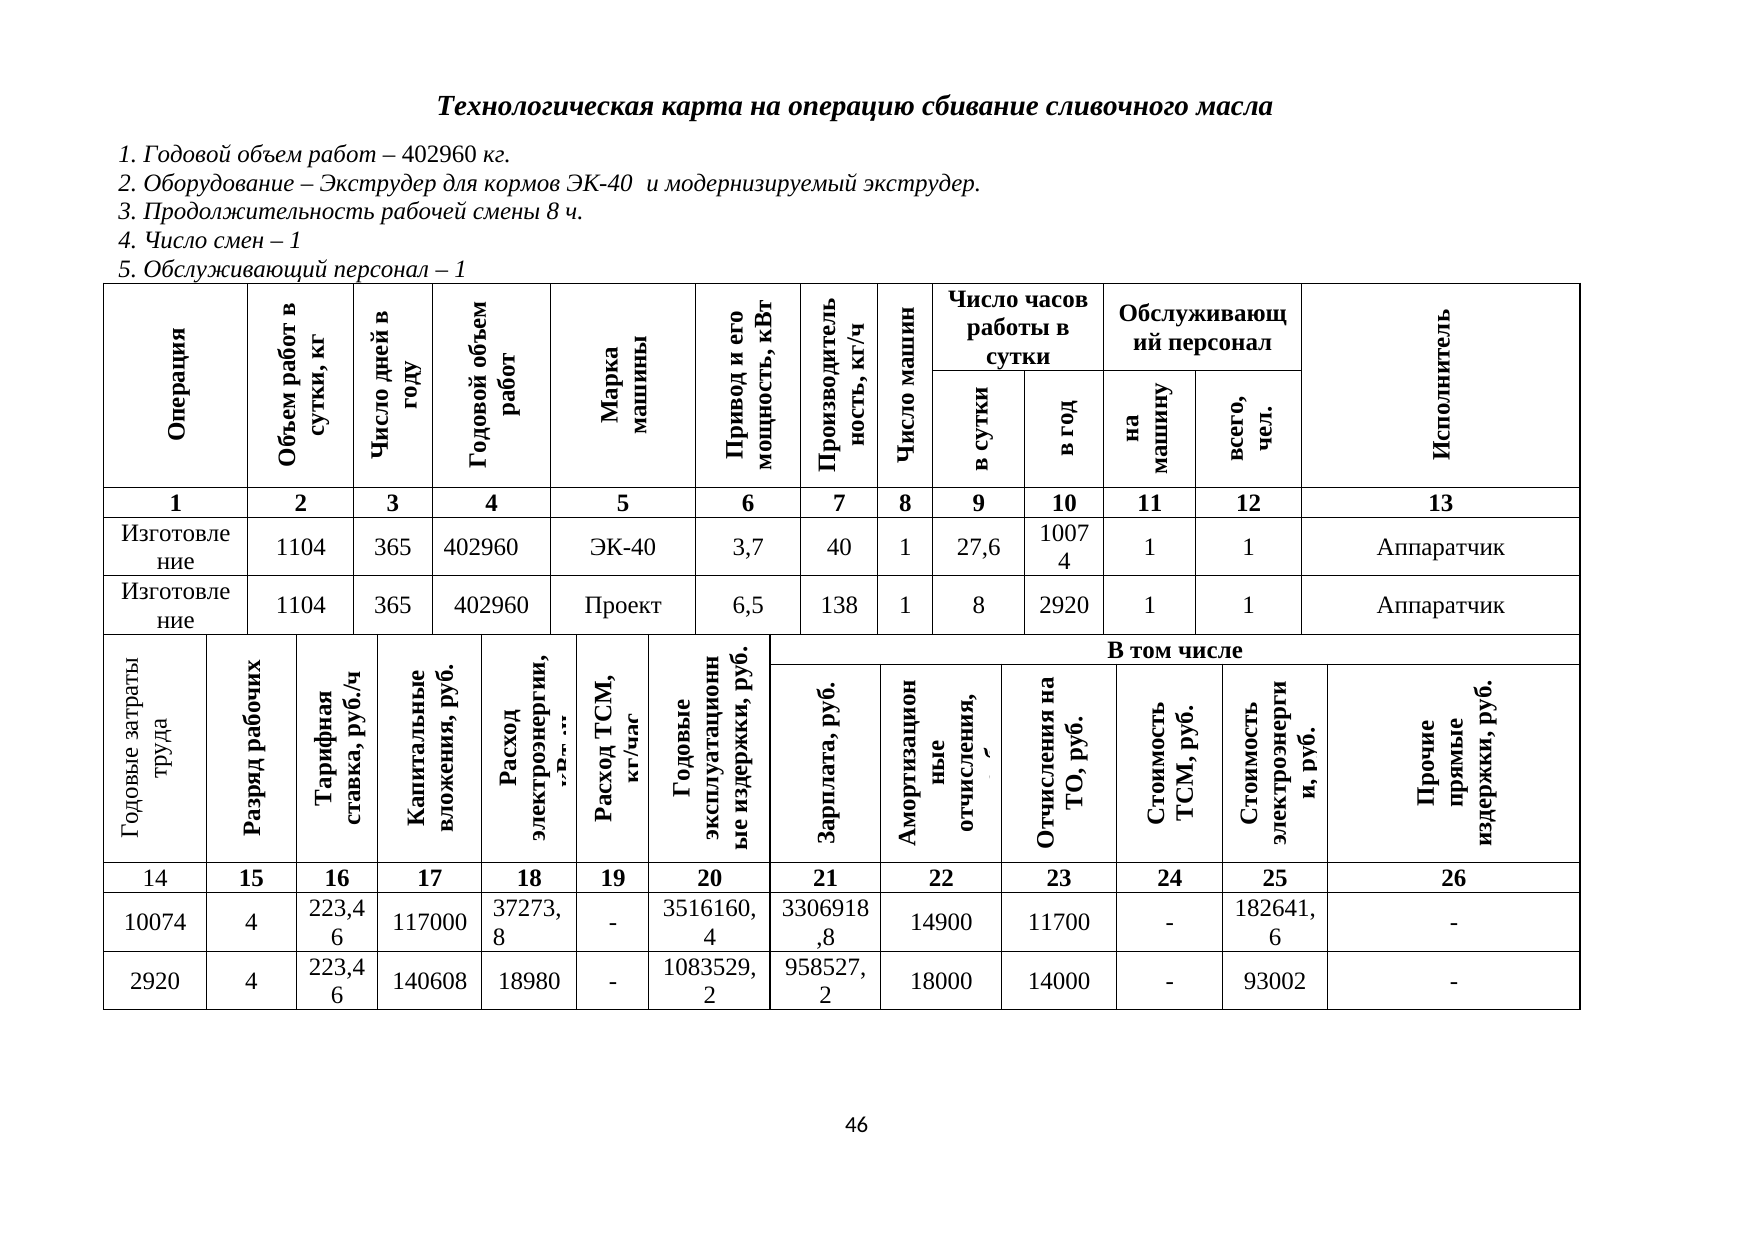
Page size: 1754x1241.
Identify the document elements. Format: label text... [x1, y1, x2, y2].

table_cell 958527,2 [771, 952, 880, 1009]
text 5. Обслуживающий персонал – 1 [118, 254, 1595, 283]
table_cell Капитальные вложения, руб. [378, 635, 481, 862]
table_cell Прочие прямые издержки, руб. [1328, 665, 1579, 862]
table_cell 16 [297, 863, 377, 892]
table_cell 117000 [378, 893, 481, 951]
table_cell 365 [354, 576, 432, 634]
table_cell 27,6 [933, 518, 1024, 575]
table_header Привод и его мощность, кВт [696, 284, 800, 487]
table_cell Стоимость ТСМ, руб. [1117, 665, 1222, 862]
table_cell Изготовление [104, 518, 247, 575]
table_cell - [1328, 893, 1579, 951]
table_cell 13 [1302, 488, 1579, 517]
table_cell 6 [696, 488, 800, 517]
table_cell 3306918,8 [771, 893, 880, 951]
table_cell Проект [551, 576, 695, 634]
table_cell 21 [771, 863, 880, 892]
table_cell 1083529,2 [649, 952, 769, 1009]
table_header Производительность, кг/ч [801, 284, 877, 487]
table_cell 14000 [1002, 952, 1116, 1009]
table_header Марка машины [551, 284, 695, 487]
table_cell Отчисления на ТО, руб. [1002, 665, 1116, 862]
table_cell в сутки [933, 371, 1024, 487]
table_cell 11 [1104, 488, 1195, 517]
table_cell 15 [207, 863, 296, 892]
table_cell 10 [1025, 488, 1103, 517]
table_header Обслуживающий персонал [1104, 284, 1301, 370]
table_cell 5 [551, 488, 695, 517]
table_header Объем работ в сутки, кг [248, 284, 353, 487]
table_cell 25 [1223, 863, 1327, 892]
table_cell ЭК-40 [551, 518, 695, 575]
table_cell Годовые затраты труда [104, 635, 206, 862]
table_cell 1 [1104, 518, 1195, 575]
table_cell 2920 [104, 952, 206, 1009]
table_cell 2 [248, 488, 353, 517]
table_cell Аппаратчик [1302, 576, 1579, 634]
table_cell Изготовление [104, 576, 247, 634]
table_cell Расход ТСМ, кг/час [577, 635, 648, 862]
table_cell - [577, 893, 648, 951]
table_cell Разряд рабочих [207, 635, 296, 862]
table_header Годовой объем работ [433, 284, 550, 487]
table_cell 6,5 [696, 576, 800, 634]
table_cell 365 [354, 518, 432, 575]
text Технологическая карта на операцию сбивание сливочного масла [118, 88, 1595, 122]
table_cell 17 [378, 863, 481, 892]
table_cell 11700 [1002, 893, 1116, 951]
table_cell 8 [878, 488, 932, 517]
table_cell на машину, чел. [1104, 371, 1195, 487]
table_cell - [1117, 952, 1222, 1009]
table_cell 182641,6 [1223, 893, 1327, 951]
table_cell 37273,8 [482, 893, 576, 951]
table_cell - [1117, 893, 1222, 951]
table_cell 1 [878, 518, 932, 575]
table_cell Тарифная ставка, руб./ч [297, 635, 377, 862]
table_cell 138 [801, 576, 877, 634]
table_cell Стоимость электроэнергии, руб. [1223, 665, 1327, 862]
table_header Число машин [878, 284, 932, 487]
table_cell 1 [1104, 576, 1195, 634]
table_cell 93002 [1223, 952, 1327, 1009]
table_cell 1 [1196, 576, 1301, 634]
table_cell 14 [104, 863, 206, 892]
text 2. Оборудование – Экструдер для кормов ЭК-40 и модернизируемый экструдер. [118, 168, 1595, 196]
table_cell 9 [933, 488, 1024, 517]
table_header Исполнитель [1302, 284, 1579, 487]
table_cell Зарплата, руб. [771, 665, 880, 862]
table_header Число часов работы в сутки [933, 284, 1103, 370]
table_cell 4 [207, 893, 296, 951]
table_cell 1 [104, 488, 247, 517]
table_cell 223,46 [297, 952, 377, 1009]
table_cell 12 [1196, 488, 1301, 517]
table_cell 223,46 [297, 893, 377, 951]
table_cell 3 [354, 488, 432, 517]
table_cell 18000 [881, 952, 1001, 1009]
table_cell 10074 [104, 893, 206, 951]
table_cell 140608 [378, 952, 481, 1009]
table_cell В том числе [771, 635, 1579, 663]
table_cell 22 [881, 863, 1001, 892]
table_header Число дней в году [354, 284, 432, 487]
table_cell 1104 [248, 576, 353, 634]
table_cell 40 [801, 518, 877, 575]
table_cell 19 [577, 863, 648, 892]
table_cell 1 [878, 576, 932, 634]
table_cell 1104 [248, 518, 353, 575]
table_cell 14900 [881, 893, 1001, 951]
table_cell 8 [933, 576, 1024, 634]
table_cell 3516160,4 [649, 893, 769, 951]
table_cell всего, чел. [1196, 371, 1301, 487]
table_cell 10074 [1025, 518, 1103, 575]
table_cell 18 [482, 863, 576, 892]
table_cell 26 [1328, 863, 1579, 892]
table_cell 3,7 [696, 518, 800, 575]
table_cell 1 [1196, 518, 1301, 575]
table_cell 402960 [433, 576, 550, 634]
table_cell 23 [1002, 863, 1116, 892]
table_cell 402960 [433, 518, 550, 575]
text 3. Продолжительность рабочей смены 8 ч. [118, 196, 1595, 225]
table_cell 4 [207, 952, 296, 1009]
table_cell - [1328, 952, 1579, 1009]
table_cell Амортизационные отчисления, руб. [881, 665, 1001, 862]
table_header Операция [104, 284, 247, 487]
text 1. Годовой объем работ – 402960 кг. [118, 139, 1595, 168]
table_cell Расход электроэнергии, кВт.·ч. [482, 635, 576, 862]
table_cell 4 [433, 488, 550, 517]
text 4. Число смен – 1 [118, 225, 1595, 254]
table_cell - [577, 952, 648, 1009]
table_cell 20 [649, 863, 769, 892]
table_cell в год [1025, 371, 1103, 487]
table_cell Аппаратчик [1302, 518, 1579, 575]
table_cell Годовые эксплуатационные издержки, руб. [649, 635, 769, 862]
table_cell 7 [801, 488, 877, 517]
table_cell 2920 [1025, 576, 1103, 634]
table_cell 24 [1117, 863, 1222, 892]
table_cell 18980 [482, 952, 576, 1009]
